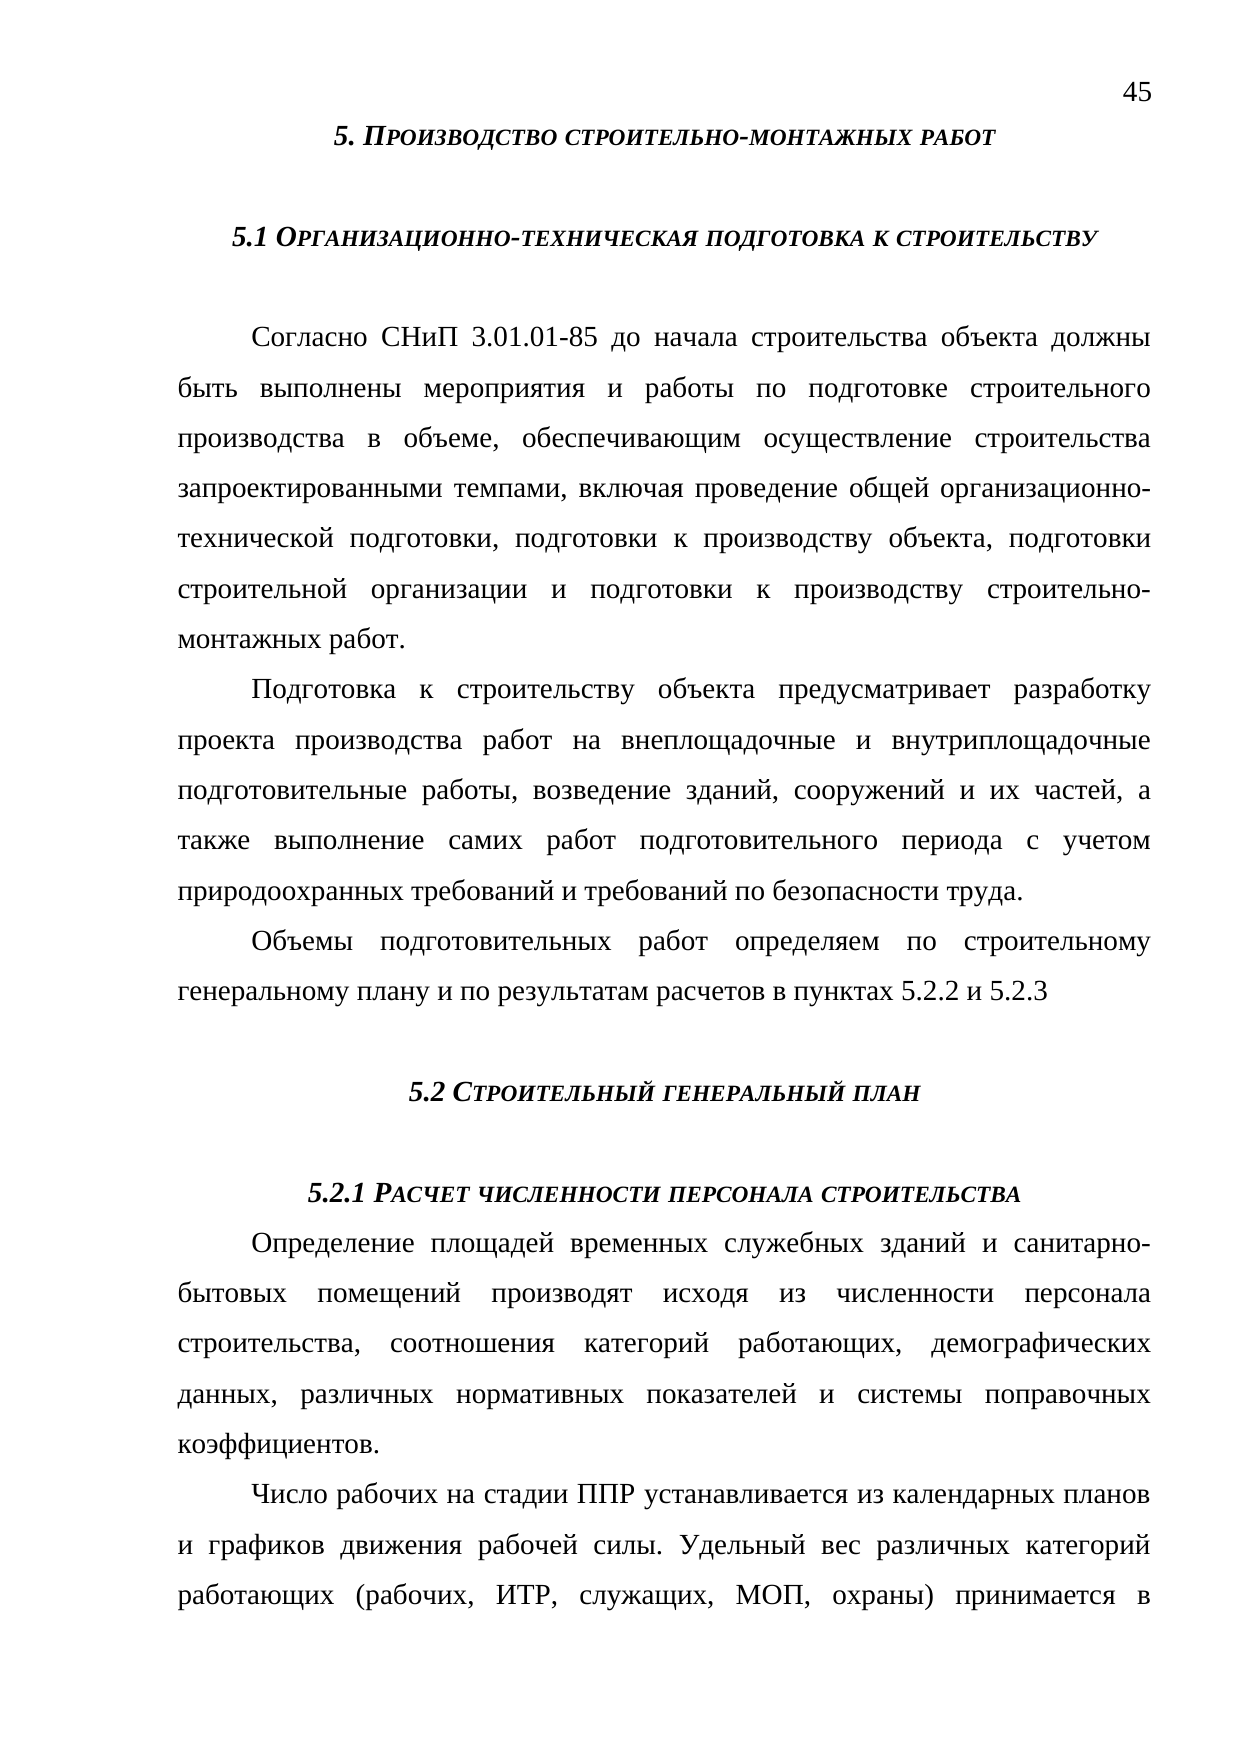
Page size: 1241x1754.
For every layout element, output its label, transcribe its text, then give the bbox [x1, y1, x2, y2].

text Объемы подготовительных работ определяем по строительному генеральному плану и по результатам расчетов в пунктах 5.2.2 и 5.2.3 [177, 923, 1152, 1007]
text Определение площадей временных служебных зданий и санитарно-бытовых помещений производят исходя из численности персонала строительства, соотношения категорий работающих, демографических данных, различных нормативных показателей и системы поправочных коэффициентов. [177, 1225, 1152, 1460]
subtitle 5.2 Строительный генеральный план [177, 1074, 1152, 1108]
text Подготовка к строительству объекта предусматривает разработку проекта производства работ на внеплощадочные и внутриплощадочные подготовительные работы, возведение зданий, сооружений и их частей, а также выполнение самих работ подготовительного периода с учетом природоохранных требований и требований по безопасности труда. [177, 672, 1152, 906]
text Согласно СНиП 3.01.01-85 до начала строительства объекта должны быть выполнены мероприятия и работы по подготовке строительного производства в объеме, обеспечивающим осуществление строительства запроектированными темпами, включая проведение общей организационно-технической подготовки, подготовки к производству объекта, подготовки строительной организации и подготовки к производству строительно-монтажных работ. [177, 319, 1152, 655]
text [177, 1477, 1152, 1611]
subtitle 5.1 Организационно-техническая подготовка к строительству [177, 219, 1152, 252]
subtitle 5.2.1 Расчет численности персонала строительства [177, 1175, 1152, 1208]
subtitle 5. Производство строительно-монтажных работ [177, 118, 1152, 152]
